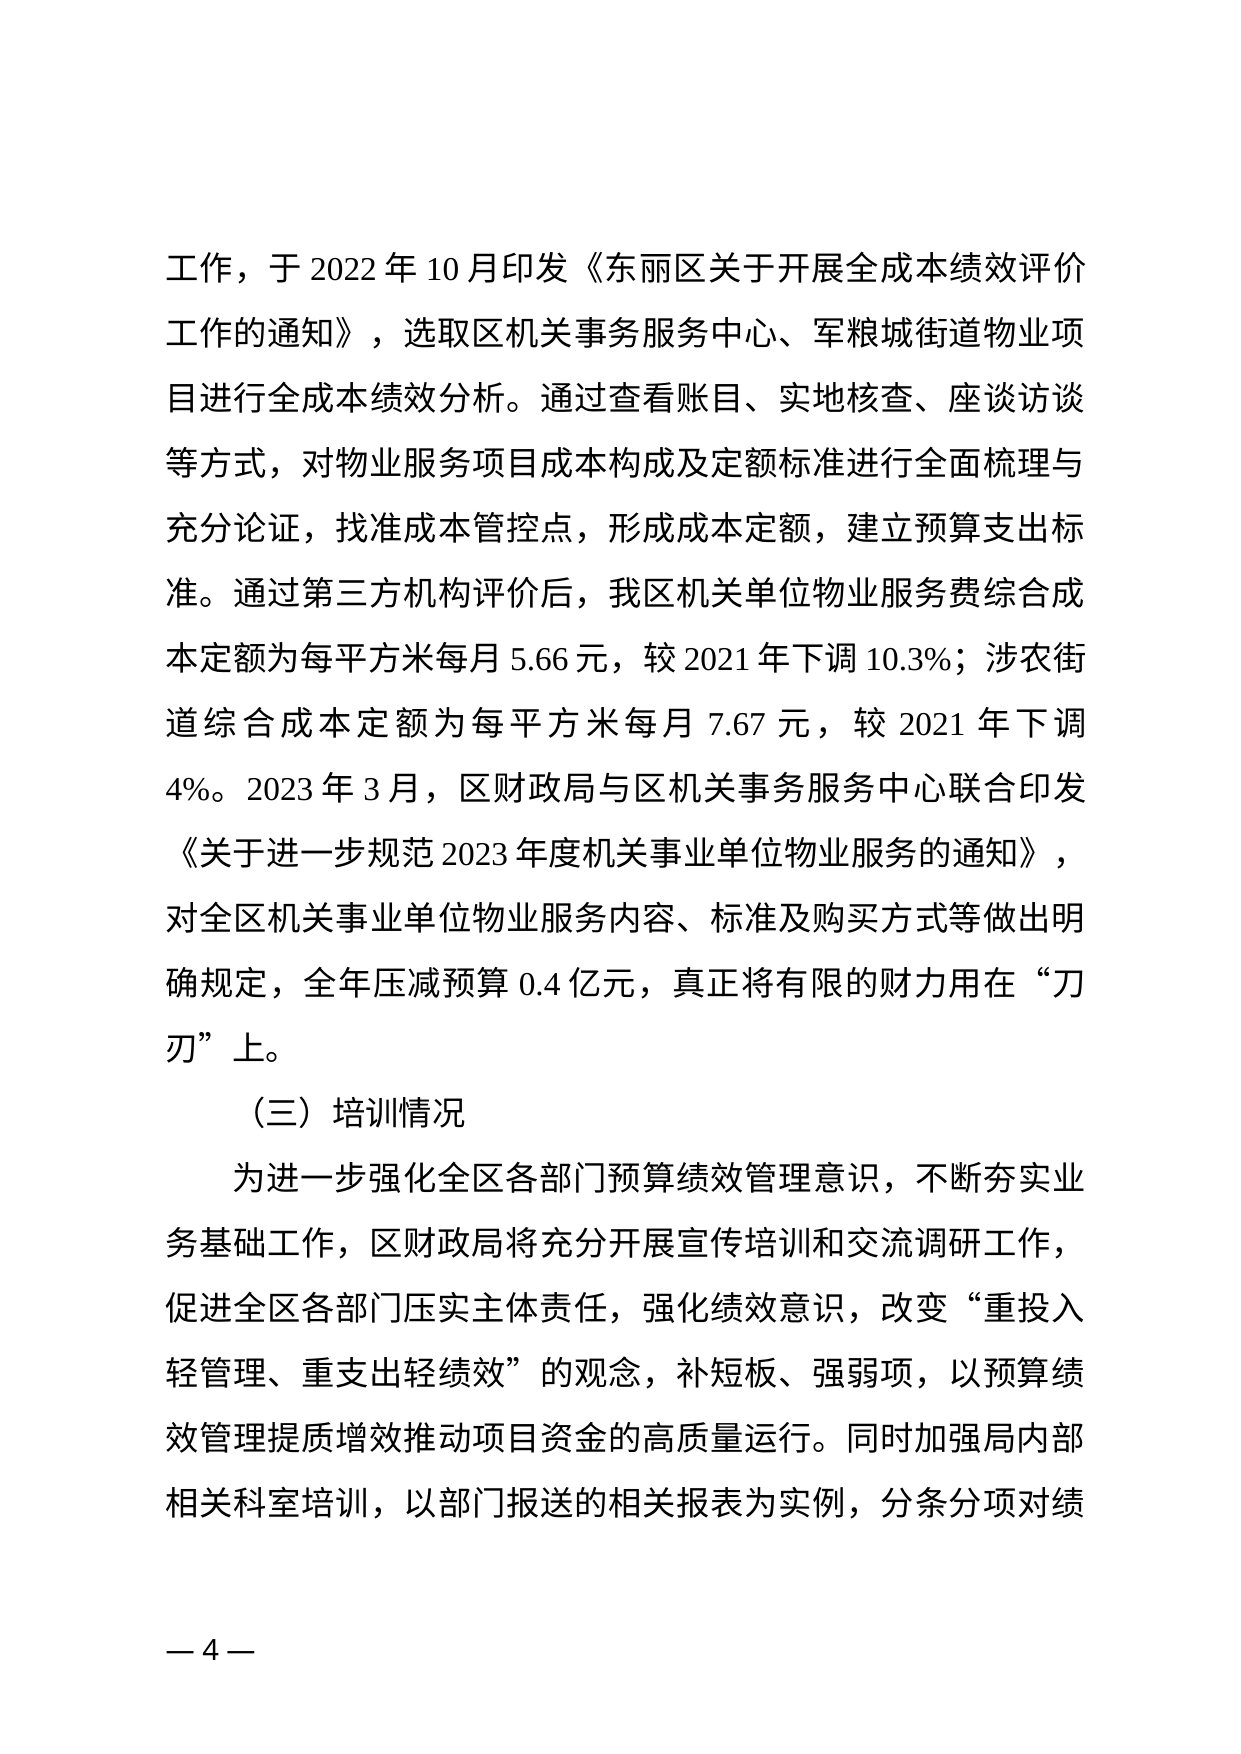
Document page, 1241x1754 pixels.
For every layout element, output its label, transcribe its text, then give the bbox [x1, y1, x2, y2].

text （三）培训情况 [165, 1078, 1087, 1143]
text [165, 1143, 1087, 1533]
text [165, 233, 1087, 1078]
